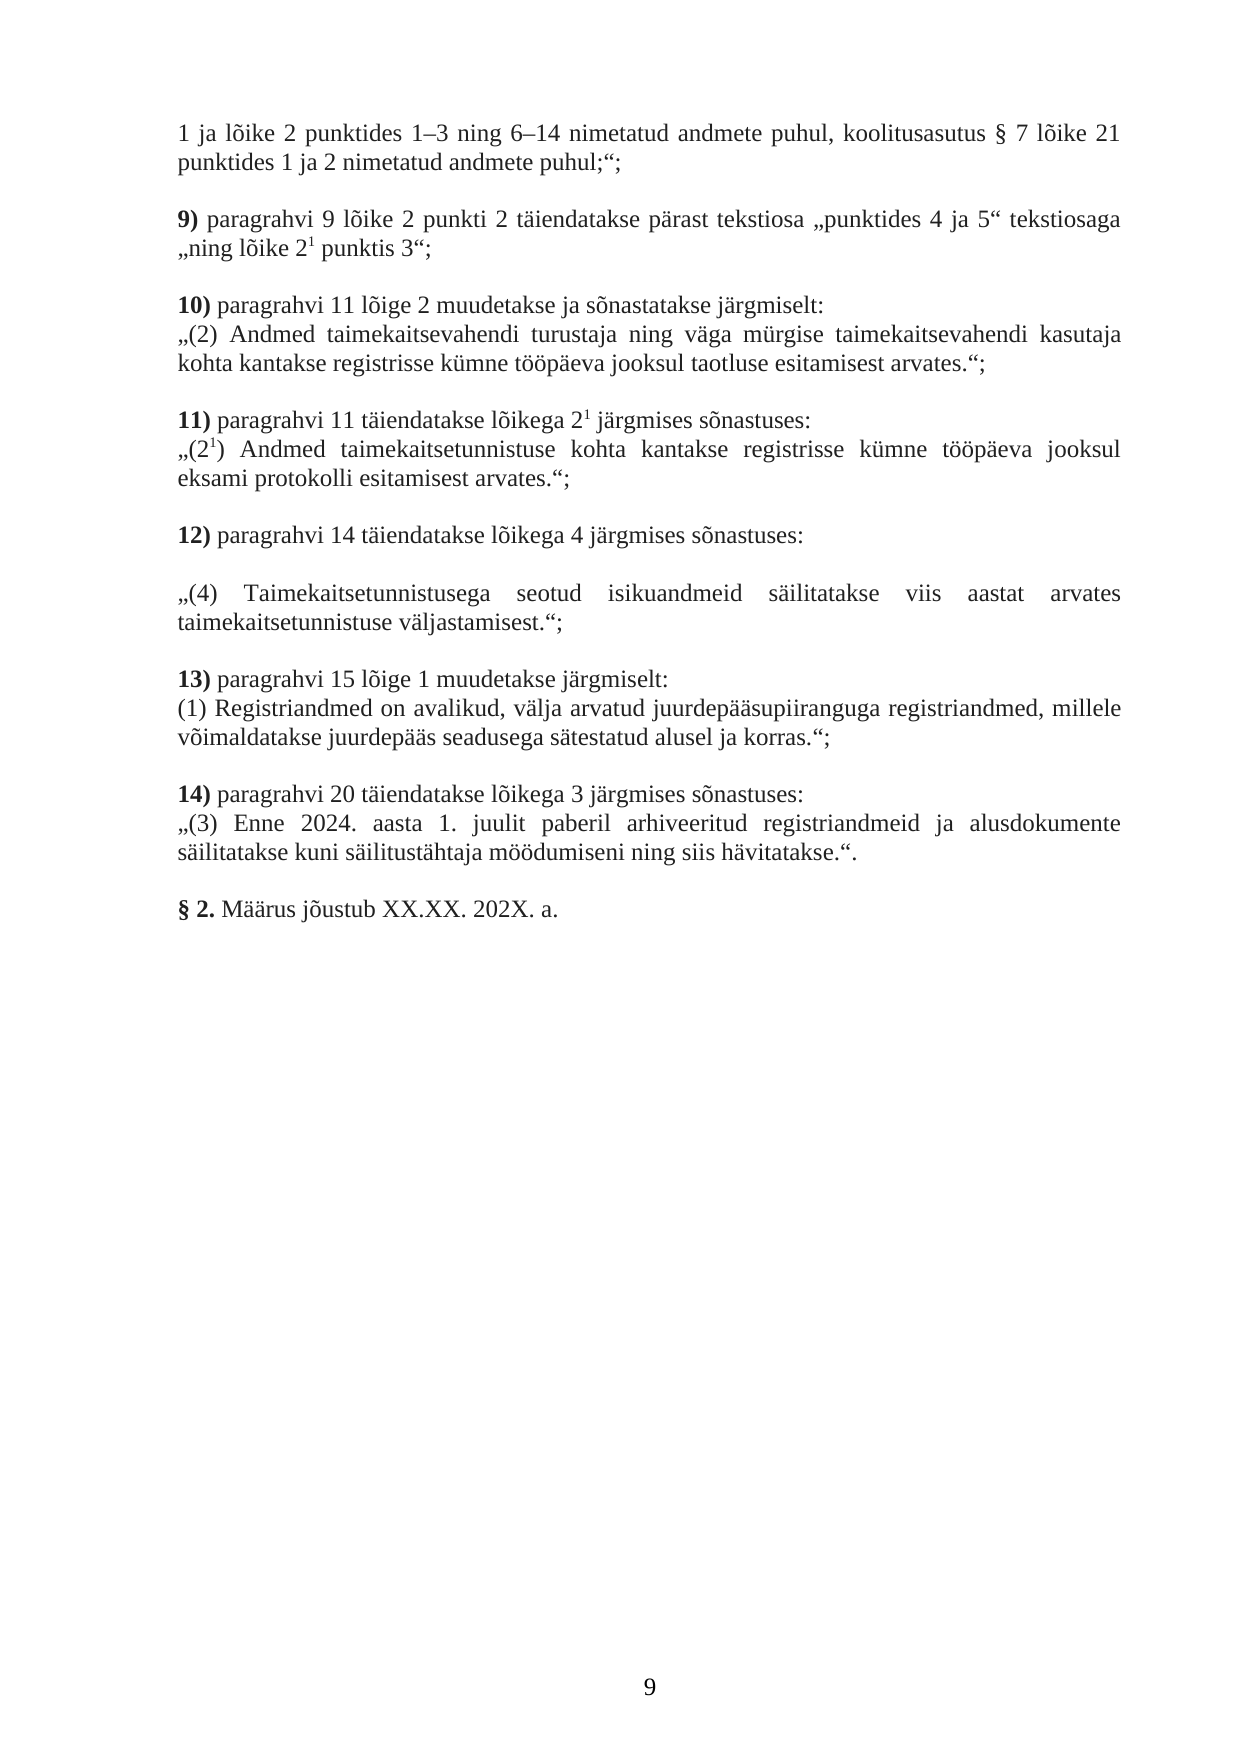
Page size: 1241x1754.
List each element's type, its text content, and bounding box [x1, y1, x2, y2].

text § 2. Määrus jõustub XX.XX. 202X. a. [177, 894, 1122, 923]
text „(4) Taimekaitsetunnistusega seotud isikuandmeid säilitatakse viis aastat arvates taimekaitsetunnistuse väljastamisest.“; [177, 578, 1122, 636]
text 13) paragrahvi 15 lõige 1 muudetakse järgmiselt: [177, 664, 1122, 693]
text 14) paragrahvi 20 täiendatakse lõikega 3 järgmises sõnastuses: [177, 779, 1122, 808]
text 12) paragrahvi 14 täiendatakse lõikega 4 järgmises sõnastuses: [177, 521, 1122, 549]
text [177, 118, 1122, 176]
text „(21) Andmed taimekaitsetunnistuse kohta kantakse registrisse kümne tööpäeva jooksul eksami protokolli esitamisest arvates.“; [177, 434, 1122, 492]
text 10) paragrahvi 11 lõige 2 muudetakse ja sõnastatakse järgmiselt: [177, 291, 1122, 319]
text 11) paragrahvi 11 täiendatakse lõikega 21 järgmises sõnastuses: [177, 406, 1122, 434]
text „(2) Andmed taimekaitsevahendi turustaja ning väga mürgise taimekaitsevahendi kasutaja kohta kantakse registrisse kümne tööpäeva jooksul taotluse esitamisest arvates.“; [177, 319, 1122, 377]
text 9) paragrahvi 9 lõike 2 punkti 2 täiendatakse pärast tekstiosa „punktides 4 ja 5“ tekstiosaga „ning lõike 21 punktis 3“; [177, 204, 1122, 262]
text „(3) Enne 2024. aasta 1. juulit paberil arhiveeritud registriandmeid ja alusdokumente säilitatakse kuni säilitustähtaja möödumiseni ning siis hävitatakse.“. [177, 808, 1122, 866]
text (1) Registriandmed on avalikud, välja arvatud juurdepääsupiiranguga registriandmed, millele võimaldatakse juurdepääs seadusega sätestatud alusel ja korras.“; [177, 693, 1122, 751]
